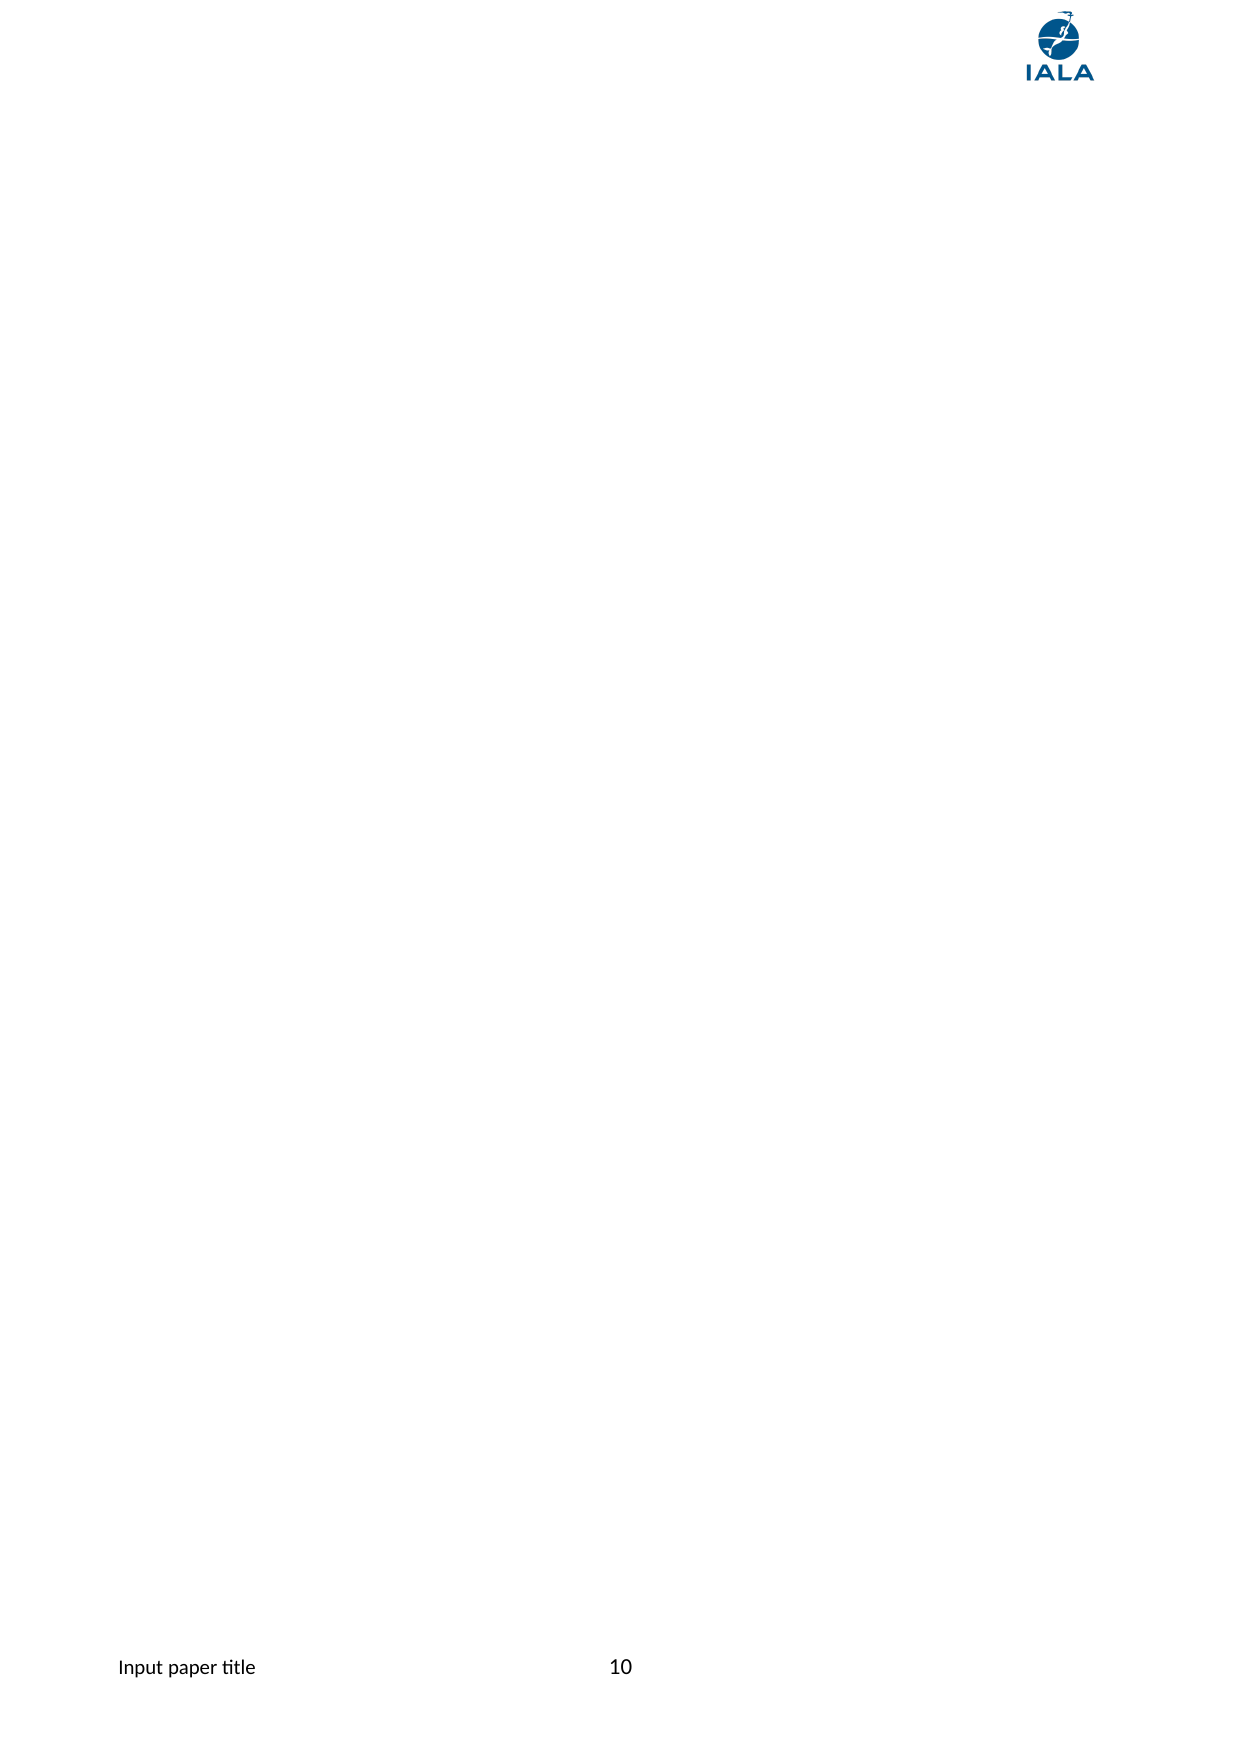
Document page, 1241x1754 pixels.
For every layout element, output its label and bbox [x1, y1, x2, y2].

picture [1011, 3, 1106, 96]
